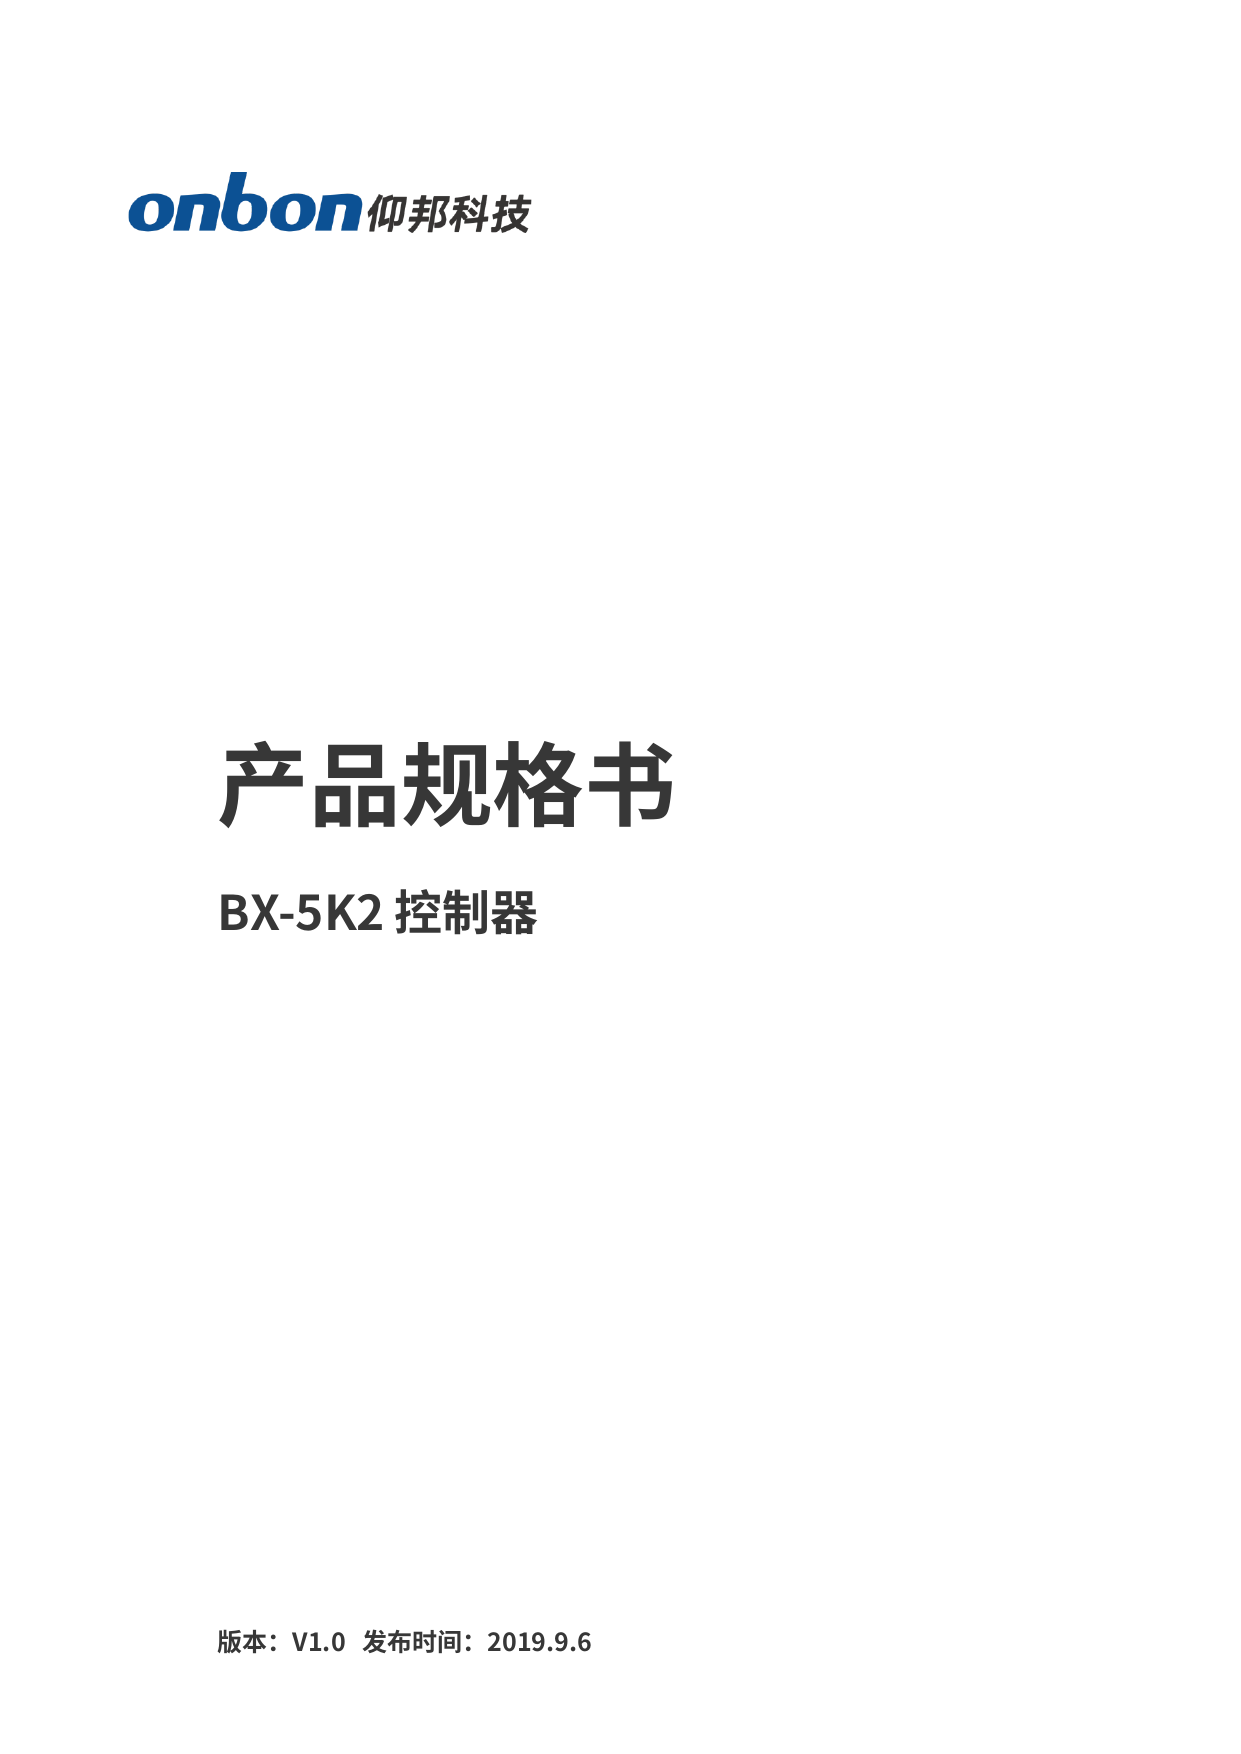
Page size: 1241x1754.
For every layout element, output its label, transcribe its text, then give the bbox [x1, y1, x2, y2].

text 产品规格书 [217, 698, 1110, 861]
picture [128, 172, 532, 233]
text 版本：V1.0 发布时间：2019.9.6 [217, 1608, 1110, 1673]
text BX-5K2控制器 [217, 861, 1110, 958]
